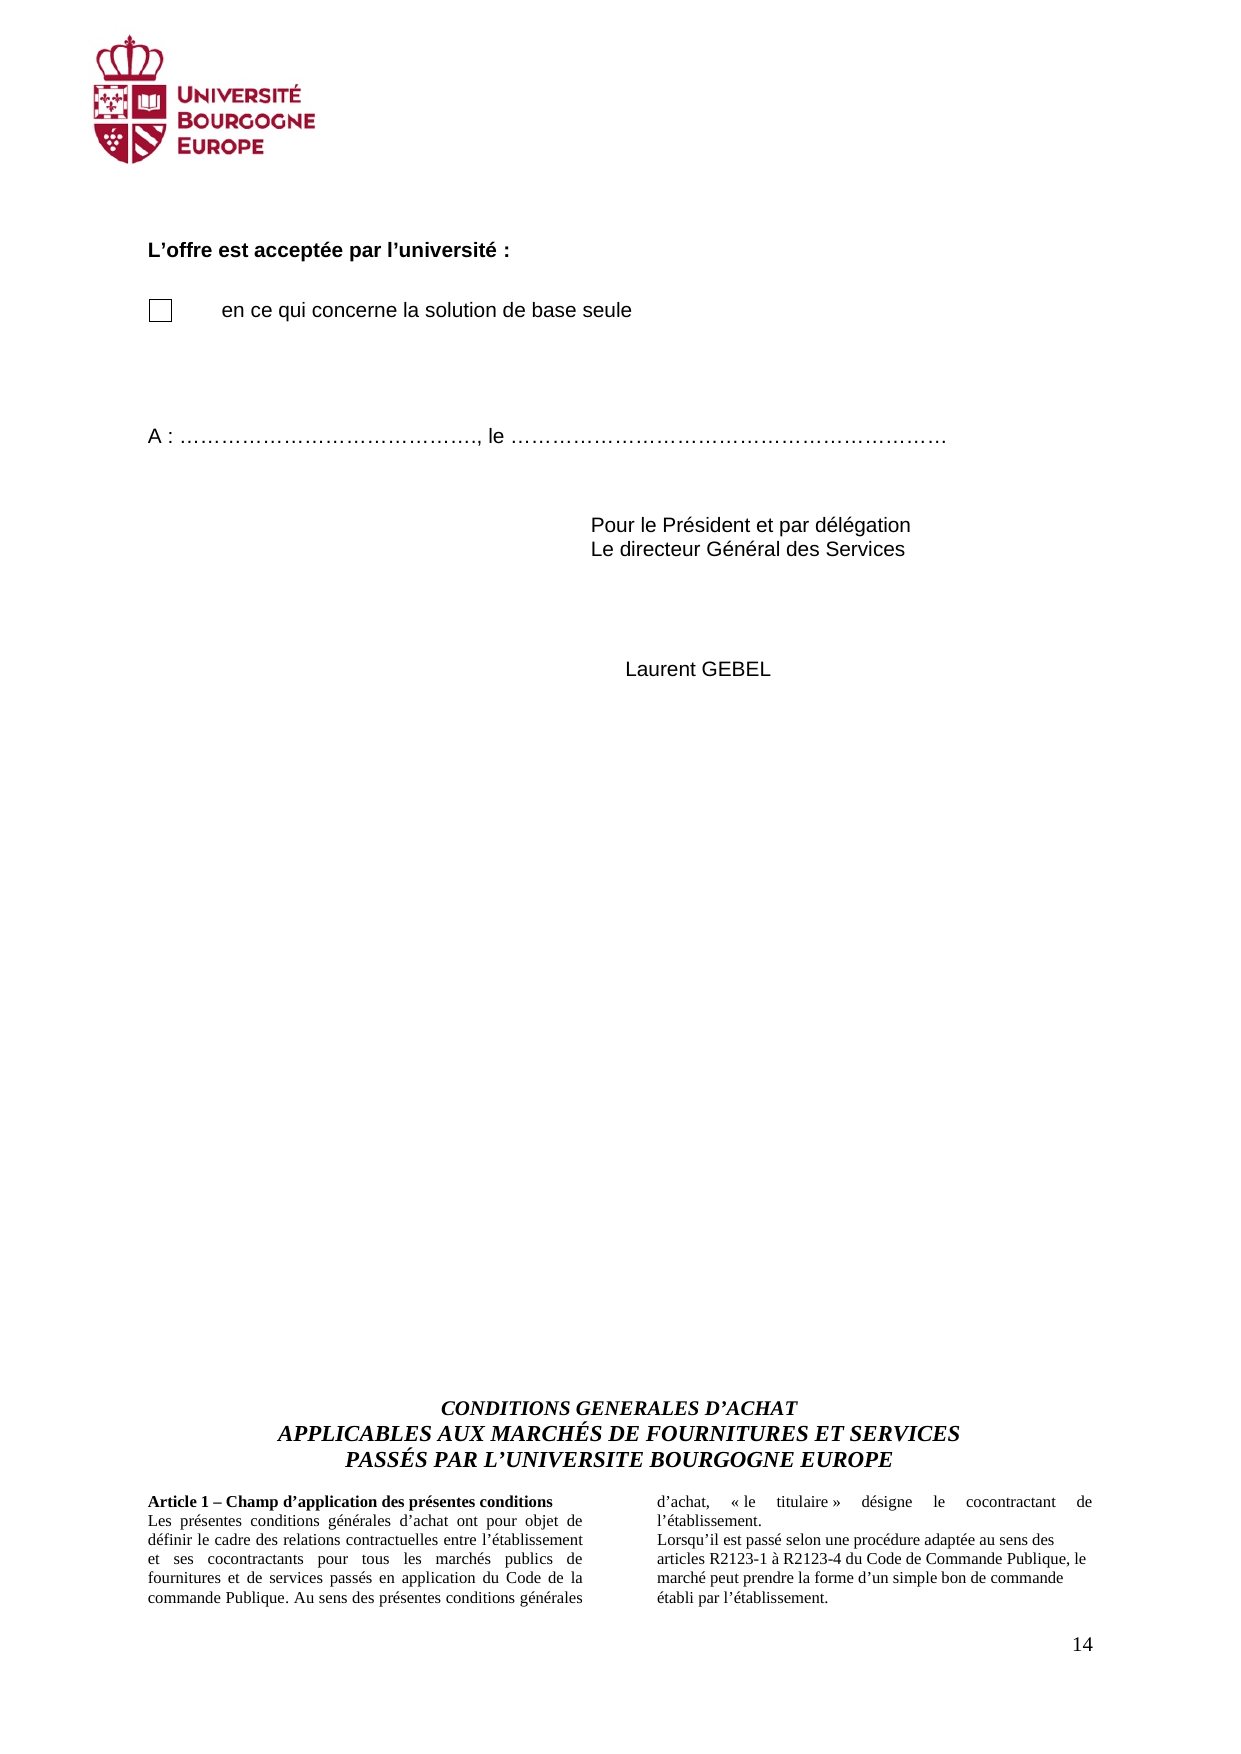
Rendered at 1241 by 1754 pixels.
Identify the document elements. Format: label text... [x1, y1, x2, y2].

text L’offre est acceptée par l’université : [148, 237, 1092, 261]
picture [61, 9, 340, 180]
text passés par L’UNIVERSITe BOURGOGNE EUROPE [148, 1446, 1092, 1472]
text Article 1 – Champ d’application des présentes conditions [148, 1492, 583, 1511]
text Le directeur Général des Services [591, 537, 1092, 561]
text Laurent GEBEL [591, 656, 1092, 680]
text Pour le Président et par délégation [591, 513, 1092, 537]
text applicables aux marchés de fournitures et services [148, 1420, 1092, 1446]
text en ce qui concerne la solution de base seule [148, 298, 1092, 322]
text A : ……………………………………., le ……………………………………………………… [148, 423, 1092, 447]
text CONDITIONS GENERALES D’ACHAT [148, 1396, 1092, 1420]
text Les présentes conditions générales d’achat ont pour objet de définir le cadre des relations contractuelles entre l’établissement et ses cocontractants pour tous les marchés publics de fournitures et de services passés en application du Code de la commande Publique. Au sens des présentes conditions générales d’achat, « le titulaire » désigne le cocontractant de l’établissement. [148, 1511, 583, 1607]
text Lorsqu’il est passé selon une procédure adaptée au sens des articles R2123-1 à R2123-4 du Code de Commande Publique, le marché peut prendre la forme d’un simple bon de commande établi par l’établissement. [657, 1530, 1092, 1607]
